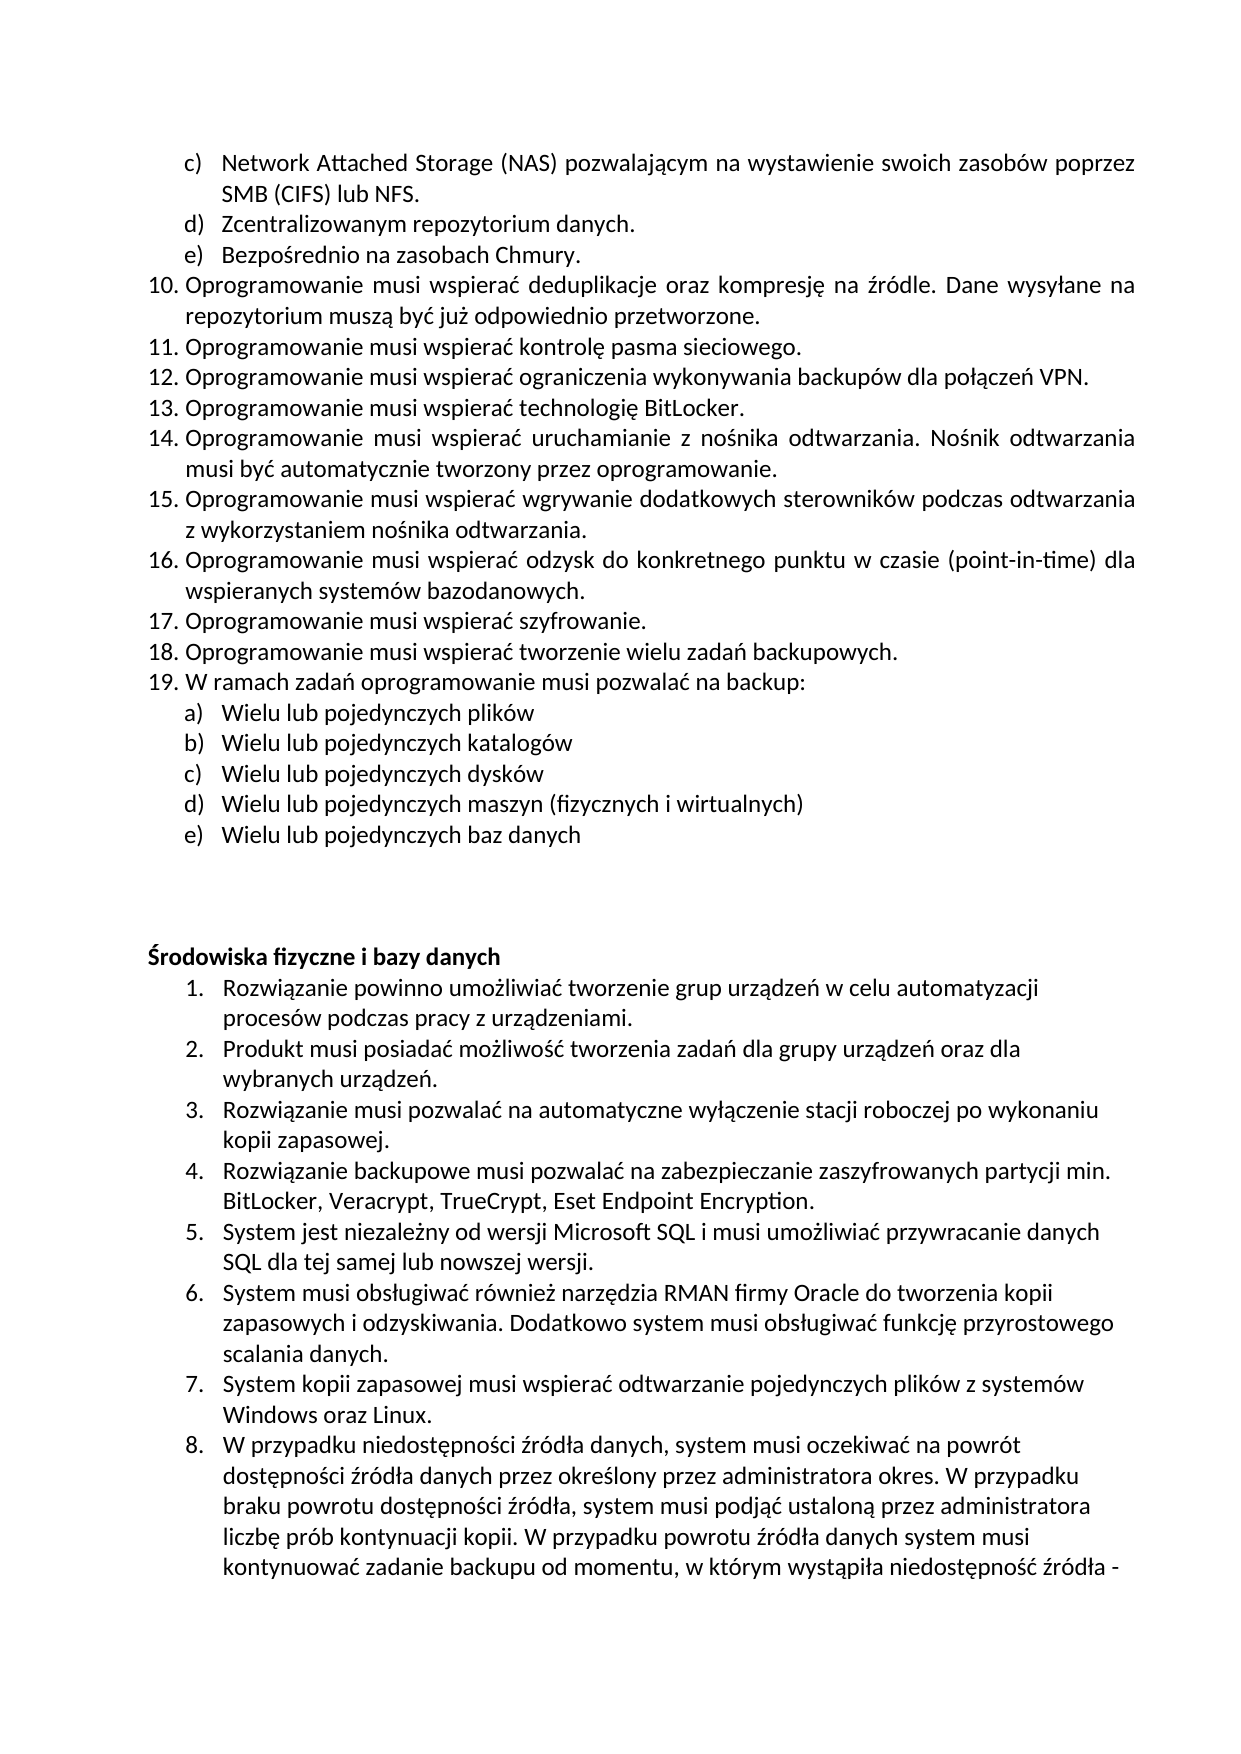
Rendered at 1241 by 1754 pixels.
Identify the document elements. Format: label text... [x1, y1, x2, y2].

list Wielu lub pojedynczych dysków [184, 758, 1137, 788]
list Bezpośrednio na zasobach Chmury. [184, 239, 1137, 270]
list Oprogramowanie musi wspierać deduplikacje oraz kompresję na źródle. Dane wysyłane na repozytorium muszą być już odpowiednio przetworzone. [148, 270, 1137, 331]
list Wielu lub pojedynczych baz danych [184, 819, 1137, 849]
list System jest niezależny od wersji Microsoft SQL i musi umożliwiać przywracanie danych SQL dla tej samej lub nowszej wersji. [185, 1216, 1137, 1277]
list Wielu lub pojedynczych katalogów [184, 727, 1137, 758]
list Rozwiązanie musi pozwalać na automatyczne wyłączenie stacji roboczej po wykonaniu kopii zapasowej. [185, 1094, 1137, 1155]
text Środowiska fizyczne i bazy danych [148, 941, 1137, 972]
list W ramach zadań oprogramowanie musi pozwalać na backup: [148, 666, 1137, 697]
list Oprogramowanie musi wspierać ograniczenia wykonywania backupów dla połączeń VPN. [148, 361, 1137, 392]
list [185, 1429, 1137, 1582]
list System musi obsługiwać również narzędzia RMAN firmy Oracle do tworzenia kopii zapasowych i odzyskiwania. Dodatkowo system musi obsługiwać funkcję przyrostowego scalania danych. [185, 1277, 1137, 1368]
list Wielu lub pojedynczych maszyn (fizycznych i wirtualnych) [184, 788, 1137, 819]
list Oprogramowanie musi wspierać kontrolę pasma sieciowego. [148, 331, 1137, 361]
list System kopii zapasowej musi wspierać odtwarzanie pojedynczych plików z systemów Windows oraz Linux. [185, 1368, 1137, 1429]
list Oprogramowanie musi wspierać odzysk do konkretnego punktu w czasie (point-in-time) dla wspieranych systemów bazodanowych. [148, 544, 1137, 605]
list Oprogramowanie musi wspierać szyfrowanie. [148, 605, 1137, 636]
list Produkt musi posiadać możliwość tworzenia zadań dla grupy urządzeń oraz dla wybranych urządzeń. [185, 1033, 1137, 1094]
list Oprogramowanie musi wspierać technologię BitLocker. [148, 392, 1137, 422]
list Network Attached Storage (NAS) pozwalającym na wystawienie swoich zasobów poprzez SMB (CIFS) lub NFS. [184, 148, 1137, 209]
list Oprogramowanie musi wspierać wgrywanie dodatkowych sterowników podczas odtwarzania z wykorzystaniem nośnika odtwarzania. [148, 483, 1137, 544]
list Oprogramowanie musi wspierać uruchamianie z nośnika odtwarzania. Nośnik odtwarzania musi być automatycznie tworzony przez oprogramowanie. [148, 422, 1137, 483]
list Zcentralizowanym repozytorium danych. [184, 209, 1137, 239]
list Wielu lub pojedynczych plików [184, 697, 1137, 727]
list Oprogramowanie musi wspierać tworzenie wielu zadań backupowych. [148, 636, 1137, 666]
list Rozwiązanie powinno umożliwiać tworzenie grup urządzeń w celu automatyzacji procesów podczas pracy z urządzeniami. [185, 972, 1137, 1033]
list Rozwiązanie backupowe musi pozwalać na zabezpieczanie zaszyfrowanych partycji min. BitLocker, Veracrypt, TrueCrypt, Eset Endpoint Encryption. [185, 1155, 1137, 1216]
